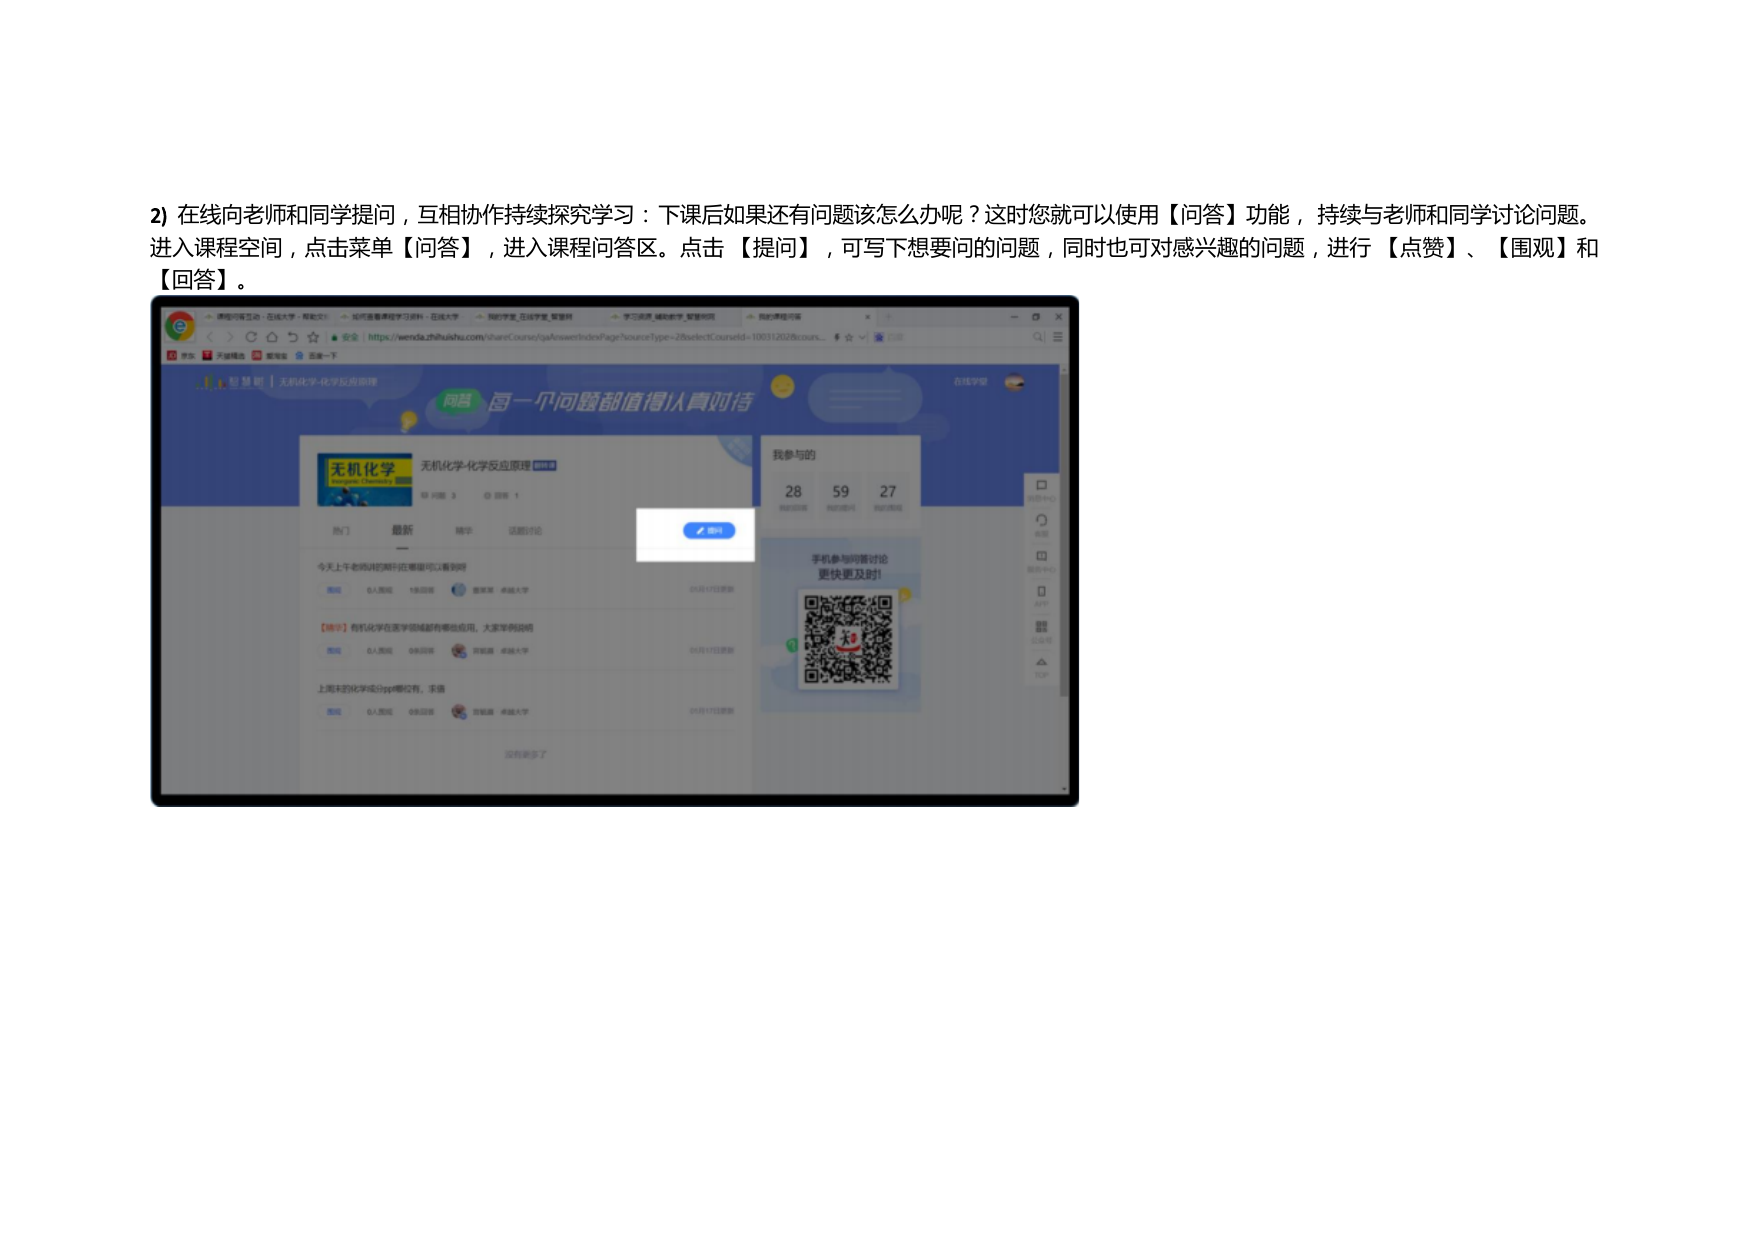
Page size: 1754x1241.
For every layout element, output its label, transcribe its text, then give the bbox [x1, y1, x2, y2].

picture [150, 295, 1080, 807]
text 2) 在线向老师和同学提问，互相协作持续探究学习：下课后如果还有问题该怎么办呢？这时您就可以使用【问答】功能， 持续与老师和同学讨论问题。进入课程空间，点击菜单【问答】，进入课程问答区。点击 【提问】，可写下想要问的问题，同时也可对感兴趣的问题，进行 【点赞】、【围观】和【回答】。 [150, 198, 1604, 295]
